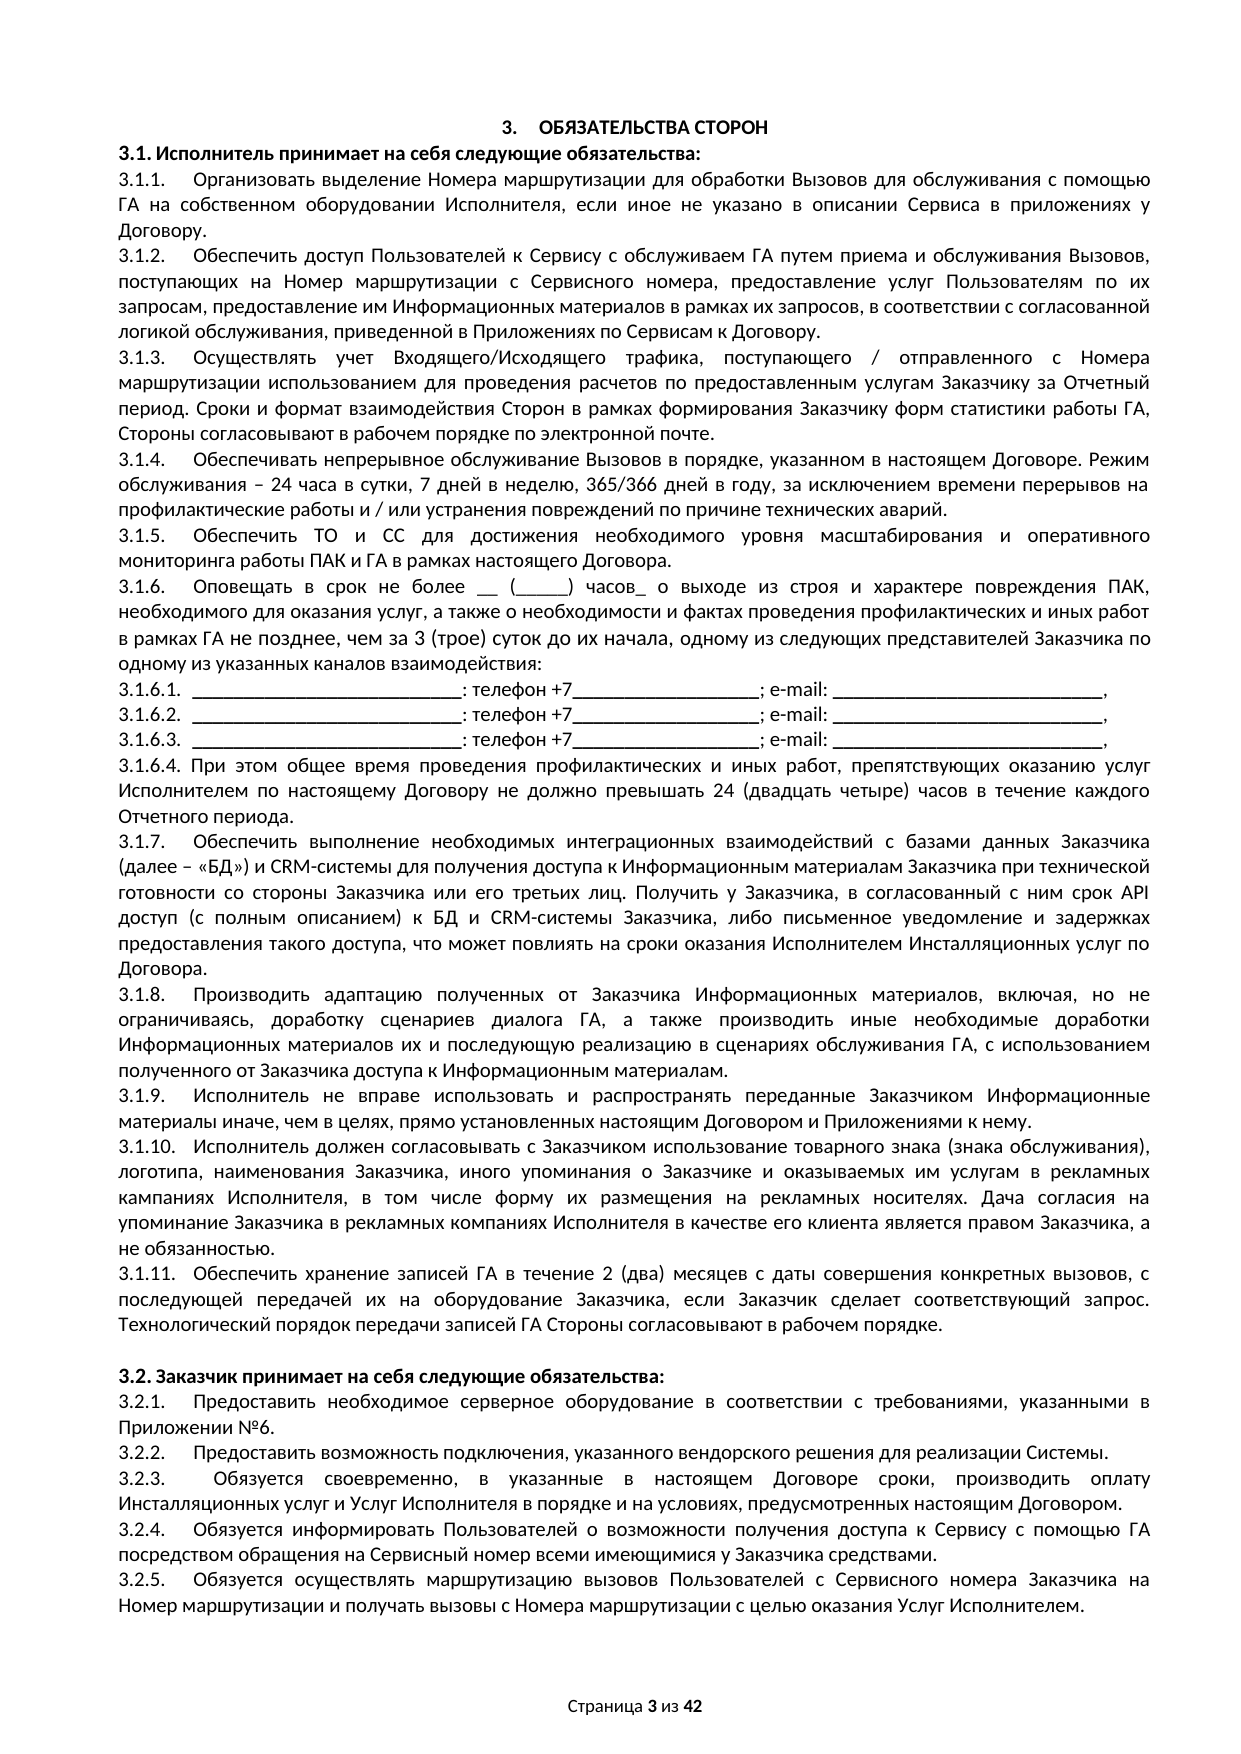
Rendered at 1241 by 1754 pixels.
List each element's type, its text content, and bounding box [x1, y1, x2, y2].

list Предоставить необходимое серверное оборудование в соответствии с требованиями, указанными в Приложении №6. [118, 1389, 1152, 1439]
list Исполнитель принимает на себя следующие обязательства: [118, 139, 1152, 166]
list Предоставить возможность подключения, указанного вендорского решения для реализации Системы. [118, 1439, 1152, 1465]
list Заказчик принимает на себя следующие обязательства: [118, 1362, 1152, 1389]
list Обеспечить выполнение необходимых интеграционных взаимодействий с базами данных Заказчика (далее – «БД») и CRM-системы для получения доступа к Информационным материалам Заказчика при технической готовности со стороны Заказчика или его третьих лиц. Получить у Заказчика, в согласованный с ним срок API доступ (с полным описанием) к БД и CRM-системы Заказчика, либо письменное уведомление и задержках предоставления такого доступа, что может повлиять на сроки оказания Исполнителем Инсталляционных услуг по Договора. [118, 828, 1152, 981]
list Обязуется информировать Пользователей о возможности получения доступа к Сервису с помощью ГА посредством обращения на Сервисный номер всеми имеющимися у Заказчика средствами. [118, 1516, 1152, 1567]
list Производить адаптацию полученных от Заказчика Информационных материалов, включая, но не ограничиваясь, доработку сценариев диалога ГА, а также производить иные необходимые доработки Информационных материалов их и последующую реализацию в сценариях обслуживания ГА, с использованием полученного от Заказчика доступа к Информационным материалам. [118, 981, 1152, 1082]
list Обязуется своевременно, в указанные в настоящем Договоре сроки, производить оплату Инсталляционных услуг и Услуг Исполнителя в порядке и на условиях, предусмотренных настоящим Договором. [118, 1465, 1152, 1516]
list Обеспечить хранение записей ГА в течение 2 (два) месяцев с даты совершения конкретных вызовов, с последующей передачей их на оборудование Заказчика, если Заказчик сделает соответствующий запрос. Технологический порядок передачи записей ГА Стороны согласовывают в рабочем порядке. [118, 1260, 1152, 1337]
list Оповещать в срок не более __ (_____) часов_ о выходе из строя и характере повреждения ПАК, необходимого для оказания услуг, а также о необходимости и фактах проведения профилактических и иных работ в рамках ГА не позднее, чем за 3 (трое) суток до их начала, одному из следующих представителей Заказчика по одному из указанных каналов взаимодействия: [118, 573, 1152, 676]
list Обеспечить ТО и СС для достижения необходимого уровня масштабирования и оперативного мониторинга работы ПАК и ГА в рамках настоящего Договора. [118, 522, 1152, 573]
list Осуществлять учет Входящего/Исходящего трафика, поступающего / отправленного с Номера маршрутизации использованием для проведения расчетов по предоставленным услугам Заказчику за Отчетный период. Сроки и формат взаимодействия Сторон в рамках формирования Заказчику форм статистики работы ГА, Стороны согласовывают в рабочем порядке по электронной почте. [118, 344, 1152, 446]
list Обеспечить доступ Пользователей к Сервису с обслуживаем ГА путем приема и обслуживания Вызовов, поступающих на Номер маршрутизации с Сервисного номера, предоставление услуг Пользователям по их запросам, предоставление им Информационных материалов в рамках их запросов, в соответствии с согласованной логикой обслуживания, приведенной в Приложениях по Сервисам к Договору. [118, 242, 1152, 344]
list ОБЯЗАТЕЛЬСТВА СТОРОН [118, 114, 1152, 139]
list Исполнитель должен согласовывать с Заказчиком использование товарного знака (знака обслуживания), логотипа, наименования Заказчика, иного упоминания о Заказчике и оказываемых им услугам в рекламных кампаниях Исполнителя, в том числе форму их размещения на рекламных носителях. Дача согласия на упоминание Заказчика в рекламных компаниях Исполнителя в качестве его клиента является правом Заказчика, а не обязанностью. [118, 1133, 1152, 1260]
list __________________________: телефон +7__________________; e-mail: __________________________, [118, 701, 1152, 727]
list __________________________: телефон +7__________________; e-mail: __________________________, [118, 676, 1152, 701]
list Исполнитель не вправе использовать и распространять переданные Заказчиком Информационные материалы иначе, чем в целях, прямо установленных настоящим Договором и Приложениями к нему. [118, 1082, 1152, 1133]
list __________________________: телефон +7__________________; e-mail: __________________________, [118, 727, 1152, 752]
list Обязуется осуществлять маршрутизацию вызовов Пользователей с Сервисного номера Заказчика на Номер маршрутизации и получать вызовы с Номера маршрутизации с целью оказания Услуг Исполнителем. [118, 1567, 1152, 1617]
list Обеспечивать непрерывное обслуживание Вызовов в порядке, указанном в настоящем Договоре. Режим обслуживания – 24 часа в сутки, 7 дней в неделю, 365/366 дней в году, за исключением времени перерывов на профилактические работы и / или устранения повреждений по причине технических аварий. [118, 446, 1152, 522]
text 3.1.6.4. При этом общее время проведения профилактических и иных работ, препятствующих оказанию услуг Исполнителем по настоящему Договору не должно превышать 24 (двадцать четыре) часов в течение каждого Отчетного периода. [118, 752, 1152, 828]
list Организовать выделение Номера маршрутизации для обработки Вызовов для обслуживания с помощью ГА на собственном оборудовании Исполнителя, если иное не указано в описании Сервиса в приложениях у Договору. [118, 166, 1152, 242]
